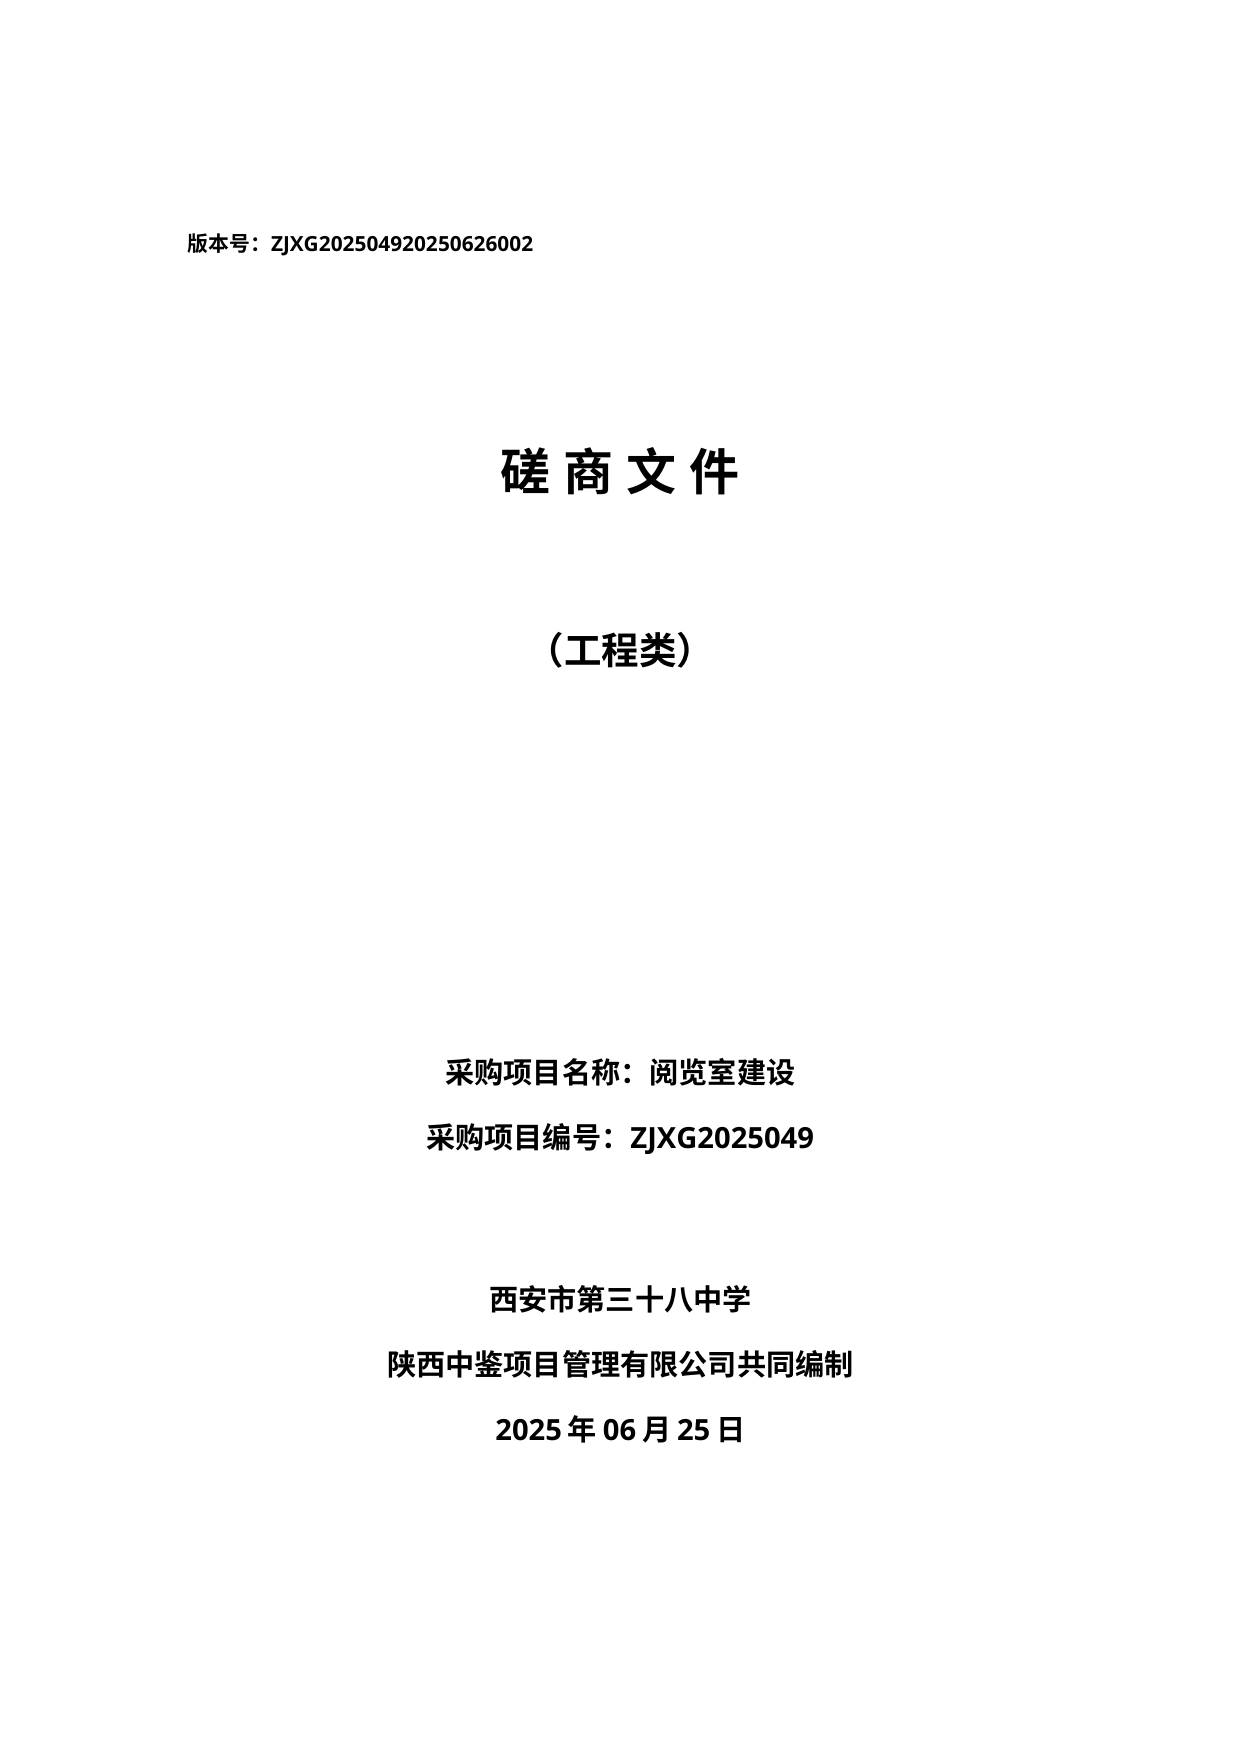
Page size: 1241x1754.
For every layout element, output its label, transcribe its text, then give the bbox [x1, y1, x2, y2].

text 采购项目编号：ZJXG2025049 [187, 1104, 1053, 1267]
text 版本号：ZJXG202504920250626002 [187, 227, 1053, 422]
text （工程类） [187, 617, 1053, 1039]
text 2025年06月25日 [187, 1397, 1053, 1462]
text 陕西中鉴项目管理有限公司共同编制 [187, 1332, 1053, 1397]
text 采购项目名称：阅览室建设 [187, 1039, 1053, 1104]
text 西安市第三十八中学 [187, 1267, 1053, 1332]
text 磋 商 文 件 [187, 422, 1053, 617]
